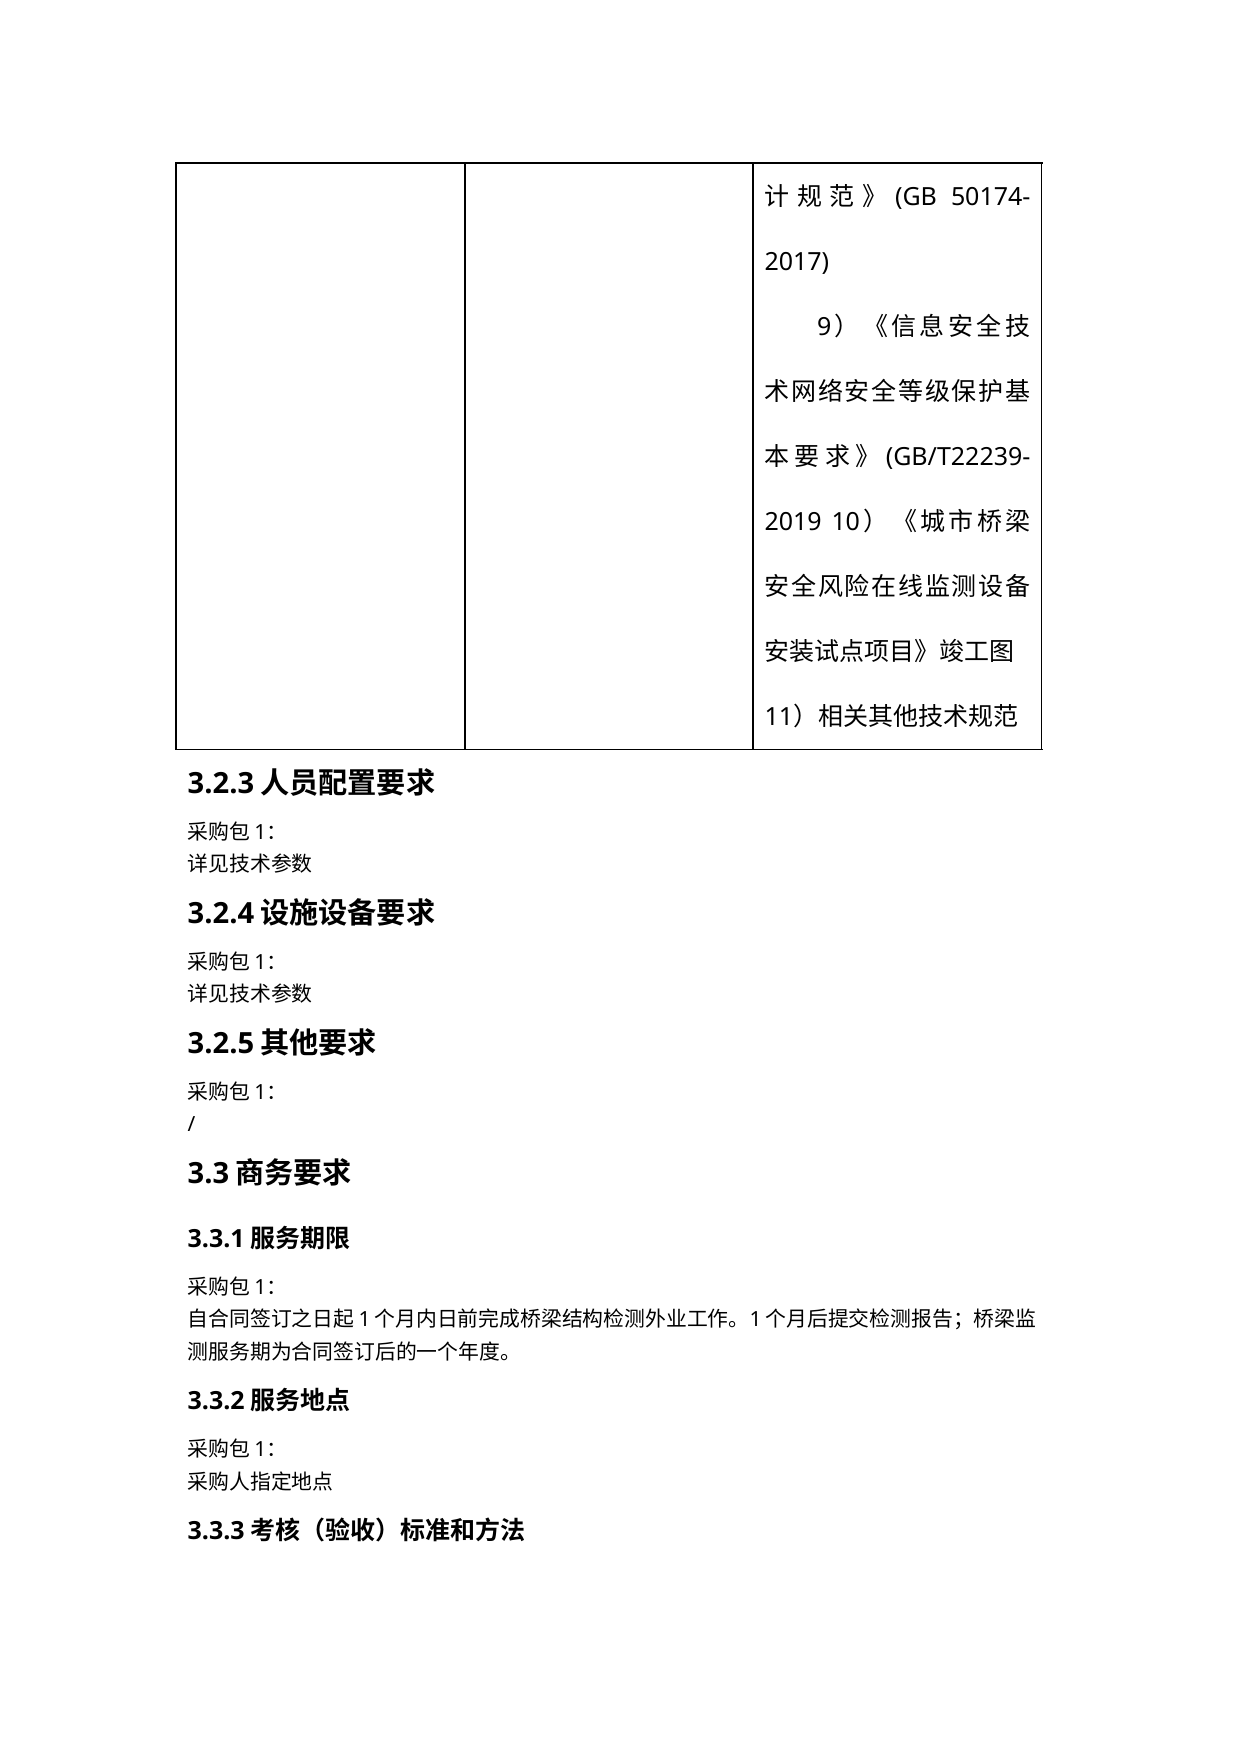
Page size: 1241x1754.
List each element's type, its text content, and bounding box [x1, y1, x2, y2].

text 3.3商务要求 [187, 1140, 1053, 1205]
text 采购包1： [187, 1433, 1053, 1465]
text / [187, 1108, 1053, 1140]
text 采购包1： [187, 1270, 1053, 1303]
text 3.3.1服务期限 [187, 1205, 1053, 1270]
text 采购包1： [187, 945, 1053, 978]
text 采购人指定地点 [187, 1465, 1053, 1498]
table_cell [466, 164, 752, 748]
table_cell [754, 164, 1041, 748]
text 3.3.3考核（验收）标准和方法 [187, 1498, 1053, 1563]
text 自合同签订之日起1个月内日前完成桥梁结构检测外业工作。1个月后提交检测报告；桥梁监测服务期为合同签订后的一个年度。 [187, 1303, 1053, 1368]
text 3.2.4设施设备要求 [187, 880, 1053, 945]
text 详见技术参数 [187, 848, 1053, 880]
table_cell 1 [177, 164, 464, 748]
text 3.2.3人员配置要求 [187, 750, 1053, 815]
text 3.2.5其他要求 [187, 1010, 1053, 1075]
text 采购包1： [187, 1075, 1053, 1108]
text 采购包1： [187, 815, 1053, 848]
text 3.3.2服务地点 [187, 1368, 1053, 1433]
text 详见技术参数 [187, 978, 1053, 1010]
